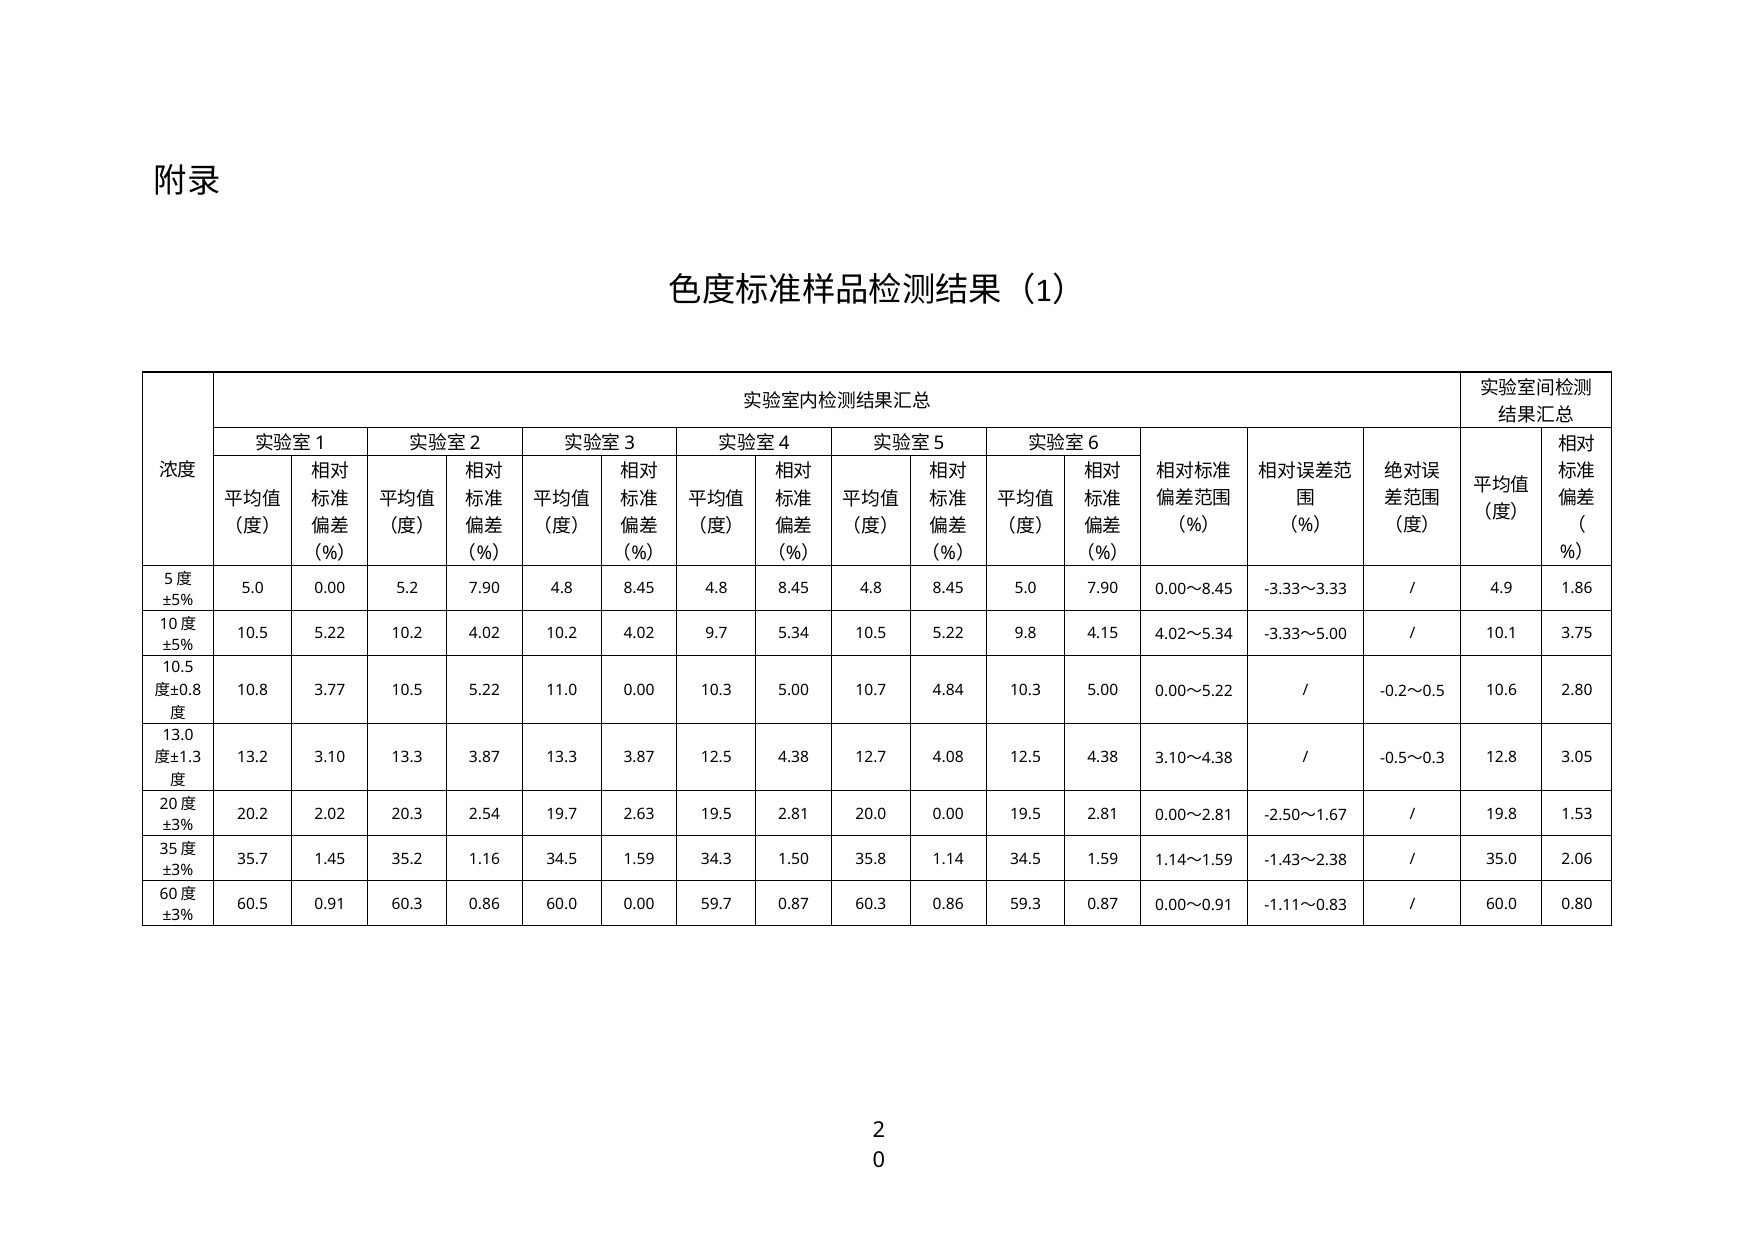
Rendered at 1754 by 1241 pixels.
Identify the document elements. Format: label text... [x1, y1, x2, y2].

table_cell 相对标准偏差（%） [447, 456, 522, 565]
table_cell 3.10～4.38 [1141, 724, 1247, 790]
table_cell 59.3 [987, 881, 1064, 925]
text 附录 [153, 153, 1600, 202]
table_cell 5.00 [756, 656, 831, 722]
table_cell 9.7 [677, 611, 755, 655]
table_cell 4.02 [447, 611, 522, 655]
table_cell 35度±3% [143, 836, 213, 880]
table_cell 1.50 [756, 836, 831, 880]
table_cell 12.7 [832, 724, 910, 790]
table_cell 3.05 [1542, 724, 1611, 790]
table_cell 4.38 [1065, 724, 1140, 790]
table_cell 2.06 [1542, 836, 1611, 880]
table_cell 34.3 [677, 836, 755, 880]
table_cell 2.81 [756, 791, 831, 835]
table_cell 35.2 [368, 836, 446, 880]
table_cell 平均值（度） [987, 456, 1064, 565]
table_cell 4.8 [523, 566, 601, 610]
table_cell 0.00 [602, 656, 676, 722]
table_cell 60度±3% [143, 881, 213, 925]
table_cell 0.00 [911, 791, 986, 835]
table_cell 实验室2 [368, 428, 522, 455]
table_cell 35.7 [214, 836, 291, 880]
table_cell 60.3 [368, 881, 446, 925]
table_cell 0.00 [292, 566, 367, 610]
table_cell 3.87 [447, 724, 522, 790]
table_cell 相对标准偏差（%） [1542, 428, 1611, 565]
table_cell 60.0 [1461, 881, 1541, 925]
table_cell 实验室3 [523, 428, 676, 455]
table_cell 相对误差范围 （%） [1248, 428, 1363, 565]
table_cell 1.45 [292, 836, 367, 880]
table_cell 3.77 [292, 656, 367, 722]
table_cell 1.59 [1065, 836, 1140, 880]
table_cell 1.59 [602, 836, 676, 880]
table_cell 11.0 [523, 656, 601, 722]
table_cell 8.45 [602, 566, 676, 610]
table_cell 34.5 [523, 836, 601, 880]
table_cell 20.2 [214, 791, 291, 835]
table_cell -2.50～1.67 [1248, 791, 1363, 835]
table_cell 10.5度±0.8度 [143, 656, 213, 722]
table_cell 19.5 [987, 791, 1064, 835]
table_cell 4.02 [602, 611, 676, 655]
table_cell 0.80 [1542, 881, 1611, 925]
table_cell 0.00～0.91 [1141, 881, 1247, 925]
table_cell 60.3 [832, 881, 910, 925]
table_cell 1.53 [1542, 791, 1611, 835]
table_cell 平均值（度） [1461, 428, 1541, 565]
table_cell 59.7 [677, 881, 755, 925]
table_cell / [1248, 724, 1363, 790]
table_cell 10.2 [368, 611, 446, 655]
table_cell 5.22 [447, 656, 522, 722]
table_cell 平均值（度） [832, 456, 910, 565]
table_cell 1.86 [1542, 566, 1611, 610]
table_cell 35.0 [1461, 836, 1541, 880]
table_cell 7.90 [1065, 566, 1140, 610]
table_cell 10.8 [214, 656, 291, 722]
table_cell 0.00～8.45 [1141, 566, 1247, 610]
table_cell 4.38 [756, 724, 831, 790]
table_cell 3.75 [1542, 611, 1611, 655]
table_cell 0.87 [1065, 881, 1140, 925]
table_cell / [1364, 881, 1460, 925]
table_cell 4.84 [911, 656, 986, 722]
table_cell 相对标准偏差（%） [1065, 456, 1140, 565]
table_cell 5度±5% [143, 566, 213, 610]
table_cell 10.1 [1461, 611, 1541, 655]
table_cell 1.14 [911, 836, 986, 880]
table_cell 19.7 [523, 791, 601, 835]
table_cell 实验室5 [832, 428, 986, 455]
table_cell 10.3 [677, 656, 755, 722]
table_cell / [1364, 566, 1460, 610]
table_cell 实验室1 [214, 428, 367, 455]
table_cell 5.00 [1065, 656, 1140, 722]
table_cell / [1364, 611, 1460, 655]
table_cell 8.45 [911, 566, 986, 610]
table_cell 13.3 [523, 724, 601, 790]
table_cell 相对标准偏差（%） [292, 456, 367, 565]
table_cell -1.43～2.38 [1248, 836, 1363, 880]
table_cell / [1364, 836, 1460, 880]
table_cell 10.5 [214, 611, 291, 655]
table_cell 8.45 [756, 566, 831, 610]
table_cell 13.0度±1.3度 [143, 724, 213, 790]
table_cell 平均值（度） [368, 456, 446, 565]
table_cell 2.80 [1542, 656, 1611, 722]
table_cell 2.54 [447, 791, 522, 835]
table_cell 实验室4 [677, 428, 831, 455]
table_cell 0.91 [292, 881, 367, 925]
table_cell 35.8 [832, 836, 910, 880]
table_cell 10.5 [832, 611, 910, 655]
table_cell 20.3 [368, 791, 446, 835]
table_cell 4.9 [1461, 566, 1541, 610]
table_cell 10.2 [523, 611, 601, 655]
table_cell 12.8 [1461, 724, 1541, 790]
table_cell 4.15 [1065, 611, 1140, 655]
table_cell 2.81 [1065, 791, 1140, 835]
table_cell / [1364, 791, 1460, 835]
table_cell 9.8 [987, 611, 1064, 655]
table_cell 0.00～5.22 [1141, 656, 1247, 722]
table_cell 0.87 [756, 881, 831, 925]
table_cell 10.5 [368, 656, 446, 722]
table_cell 10度±5% [143, 611, 213, 655]
table_cell 19.5 [677, 791, 755, 835]
table_cell 0.00～2.81 [1141, 791, 1247, 835]
table_cell 0.86 [911, 881, 986, 925]
table_cell -3.33～3.33 [1248, 566, 1363, 610]
table_cell -1.11～0.83 [1248, 881, 1363, 925]
table_cell -3.33～5.00 [1248, 611, 1363, 655]
table_cell -0.5～0.3 [1364, 724, 1460, 790]
table_cell 1.16 [447, 836, 522, 880]
table_cell 相对标准偏差（%） [911, 456, 986, 565]
table_header 实验室内检测结果汇总 [214, 373, 1460, 427]
table_cell 4.8 [677, 566, 755, 610]
table_cell 相对标准偏差范围（%） [1141, 428, 1247, 565]
table_cell 13.2 [214, 724, 291, 790]
table_cell 实验室6 [987, 428, 1140, 455]
table_cell 5.0 [987, 566, 1064, 610]
table_cell 平均值（度） [523, 456, 601, 565]
table_cell 34.5 [987, 836, 1064, 880]
table_cell 4.08 [911, 724, 986, 790]
table_cell 4.02～5.34 [1141, 611, 1247, 655]
table_cell 4.8 [832, 566, 910, 610]
table_cell 10.7 [832, 656, 910, 722]
table_cell 5.22 [911, 611, 986, 655]
table_header 实验室间检测结果汇总 [1461, 373, 1611, 427]
table_cell -0.2～0.5 [1364, 656, 1460, 722]
table_cell 相对标准偏差（%） [602, 456, 676, 565]
table_cell 10.6 [1461, 656, 1541, 722]
table_cell 20度±3% [143, 791, 213, 835]
table_cell 12.5 [677, 724, 755, 790]
table_cell / [1248, 656, 1363, 722]
table_cell 60.0 [523, 881, 601, 925]
table_cell 1.14～1.59 [1141, 836, 1247, 880]
table_cell 5.2 [368, 566, 446, 610]
table_cell 5.0 [214, 566, 291, 610]
table_cell 13.3 [368, 724, 446, 790]
table_cell 平均值（度） [214, 456, 291, 565]
table_cell 3.10 [292, 724, 367, 790]
table_header 浓度 [143, 373, 213, 565]
table_cell 12.5 [987, 724, 1064, 790]
table_cell 相对标准偏差（%） [756, 456, 831, 565]
table_cell 2.02 [292, 791, 367, 835]
table_cell 2.63 [602, 791, 676, 835]
table_cell 7.90 [447, 566, 522, 610]
table_cell 60.5 [214, 881, 291, 925]
table_cell 0.86 [447, 881, 522, 925]
table_cell 19.8 [1461, 791, 1541, 835]
table_cell 绝对误差范围 （度） [1364, 428, 1460, 565]
table_cell 平均值 （度） [677, 456, 755, 565]
table_cell 10.3 [987, 656, 1064, 722]
table_cell 3.87 [602, 724, 676, 790]
table_cell 0.00 [602, 881, 676, 925]
table_cell 5.22 [292, 611, 367, 655]
table_cell 20.0 [832, 791, 910, 835]
text 色度标准样品检测结果（1） [153, 262, 1600, 311]
table_cell 5.34 [756, 611, 831, 655]
